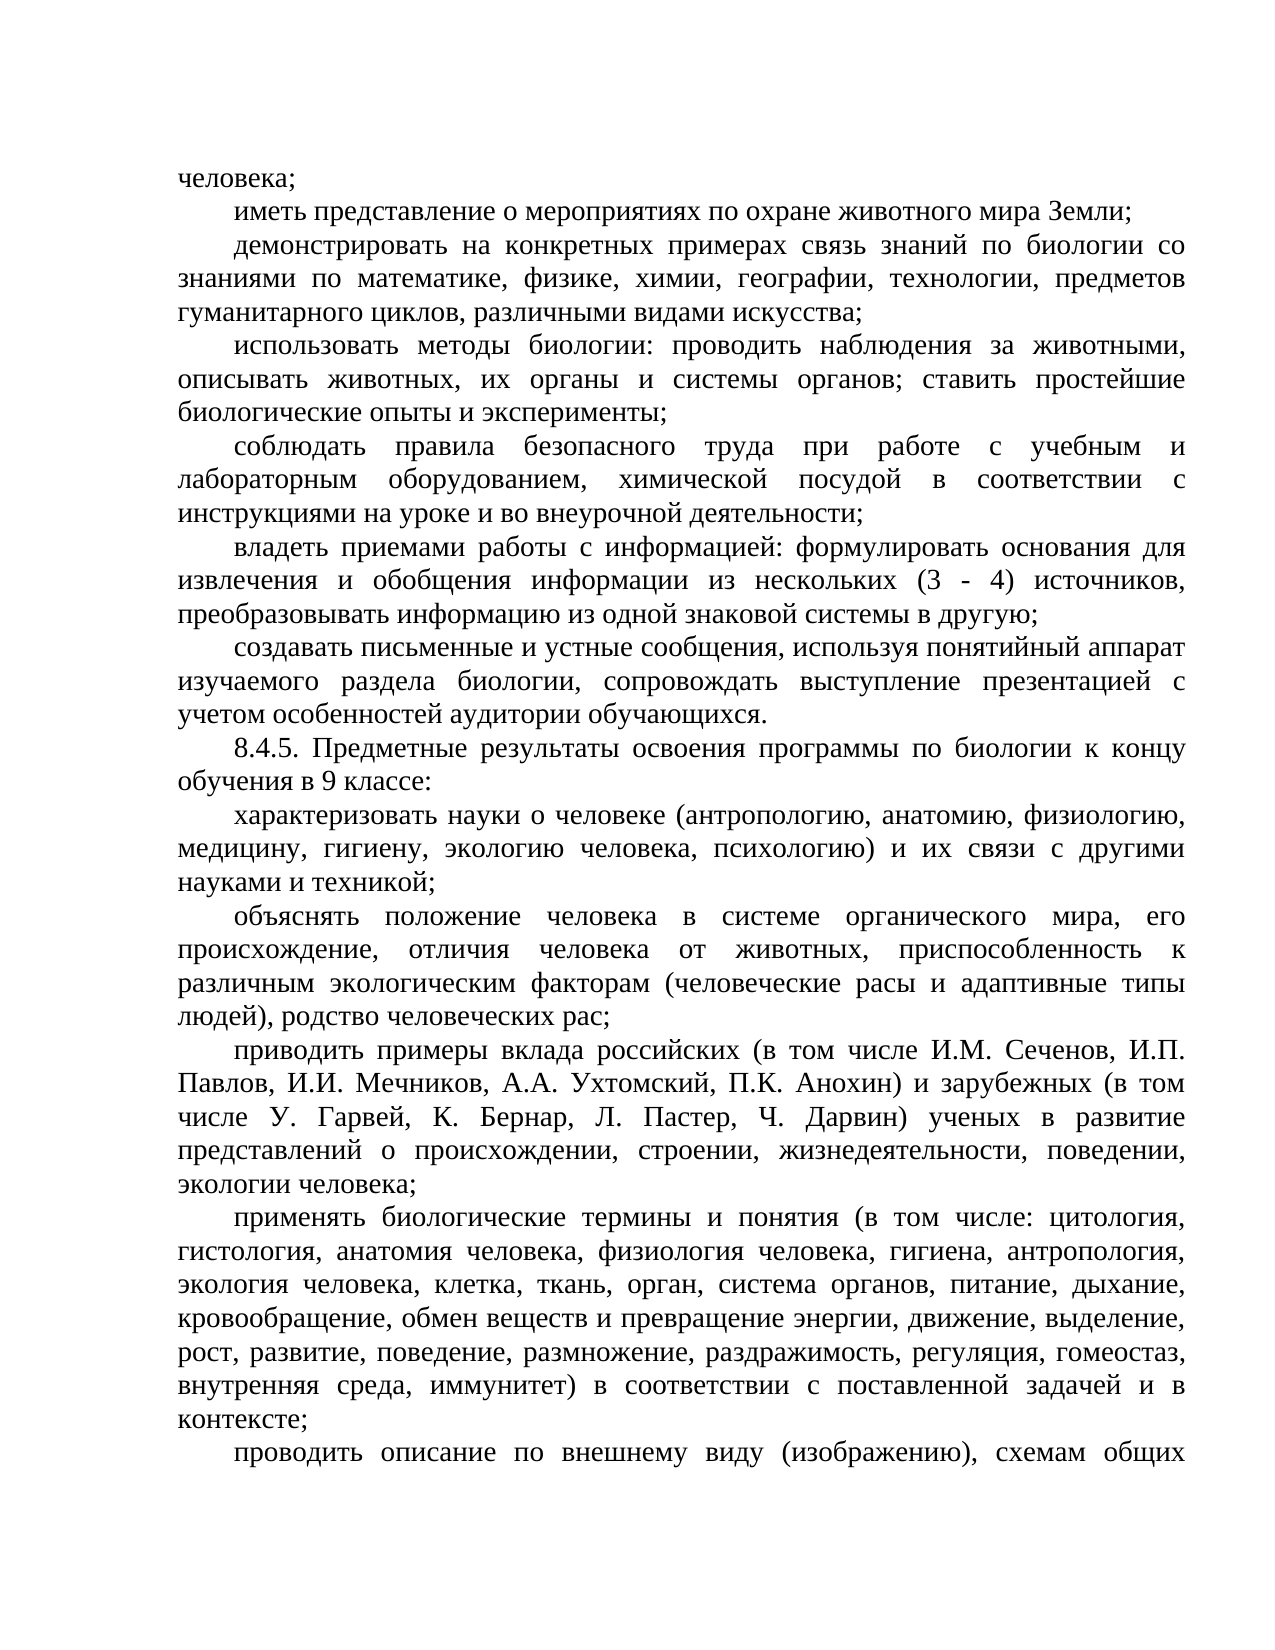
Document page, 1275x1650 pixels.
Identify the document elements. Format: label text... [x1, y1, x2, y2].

text использовать методы биологии: проводить наблюдения за животными, описывать животных, их органы и системы органов; ставить простейшие биологические опыты и эксперименты; [177, 327, 1186, 428]
text 8.4.5. Предметные результаты освоения программы по биологии к концу обучения в 9 классе: [177, 730, 1186, 797]
text приводить примеры вклада российских (в том числе И.М. Сеченов, И.П. Павлов, И.И. Мечников, А.А. Ухтомский, П.К. Анохин) и зарубежных (в том числе У. Гарвей, К. Бернар, Л. Пастер, Ч. Дарвин) ученых в развитие представлений о происхождении, строении, жизнедеятельности, поведении, экологии человека; [177, 1032, 1186, 1199]
text демонстрировать на конкретных примерах связь знаний по биологии со знаниями по математике, физике, химии, географии, технологии, предметов гуманитарного циклов, различными видами искусства; [177, 227, 1186, 327]
text объяснять положение человека в системе органического мира, его происхождение, отличия человека от животных, приспособленность к различным экологическим факторам (человеческие расы и адаптивные типы людей), родство человеческих рас; [177, 898, 1186, 1032]
text характеризовать науки о человеке (антропологию, анатомию, физиологию, медицину, гигиену, экологию человека, психологию) и их связи с другими науками и техникой; [177, 797, 1186, 898]
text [177, 160, 1186, 193]
text соблюдать правила безопасного труда при работе с учебным и лабораторным оборудованием, химической посудой в соответствии с инструкциями на уроке и во внеурочной деятельности; [177, 428, 1186, 529]
text владеть приемами работы с информацией: формулировать основания для извлечения и обобщения информации из нескольких (3 - 4) источников, преобразовывать информацию из одной знаковой системы в другую; [177, 529, 1186, 629]
text иметь представление о мероприятиях по охране животного мира Земли; [177, 193, 1186, 227]
text применять биологические термины и понятия (в том числе: цитология, гистология, анатомия человека, физиология человека, гигиена, антропология, экология человека, клетка, ткань, орган, система органов, питание, дыхание, кровообращение, обмен веществ и превращение энергии, движение, выделение, рост, развитие, поведение, размножение, раздражимость, регуляция, гомеостаз, внутренняя среда, иммунитет) в соответствии с поставленной задачей и в контексте; [177, 1199, 1186, 1434]
text создавать письменные и устные сообщения, используя понятийный аппарат изучаемого раздела биологии, сопровождать выступление презентацией с учетом особенностей аудитории обучающихся. [177, 629, 1186, 730]
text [177, 1434, 1186, 1468]
